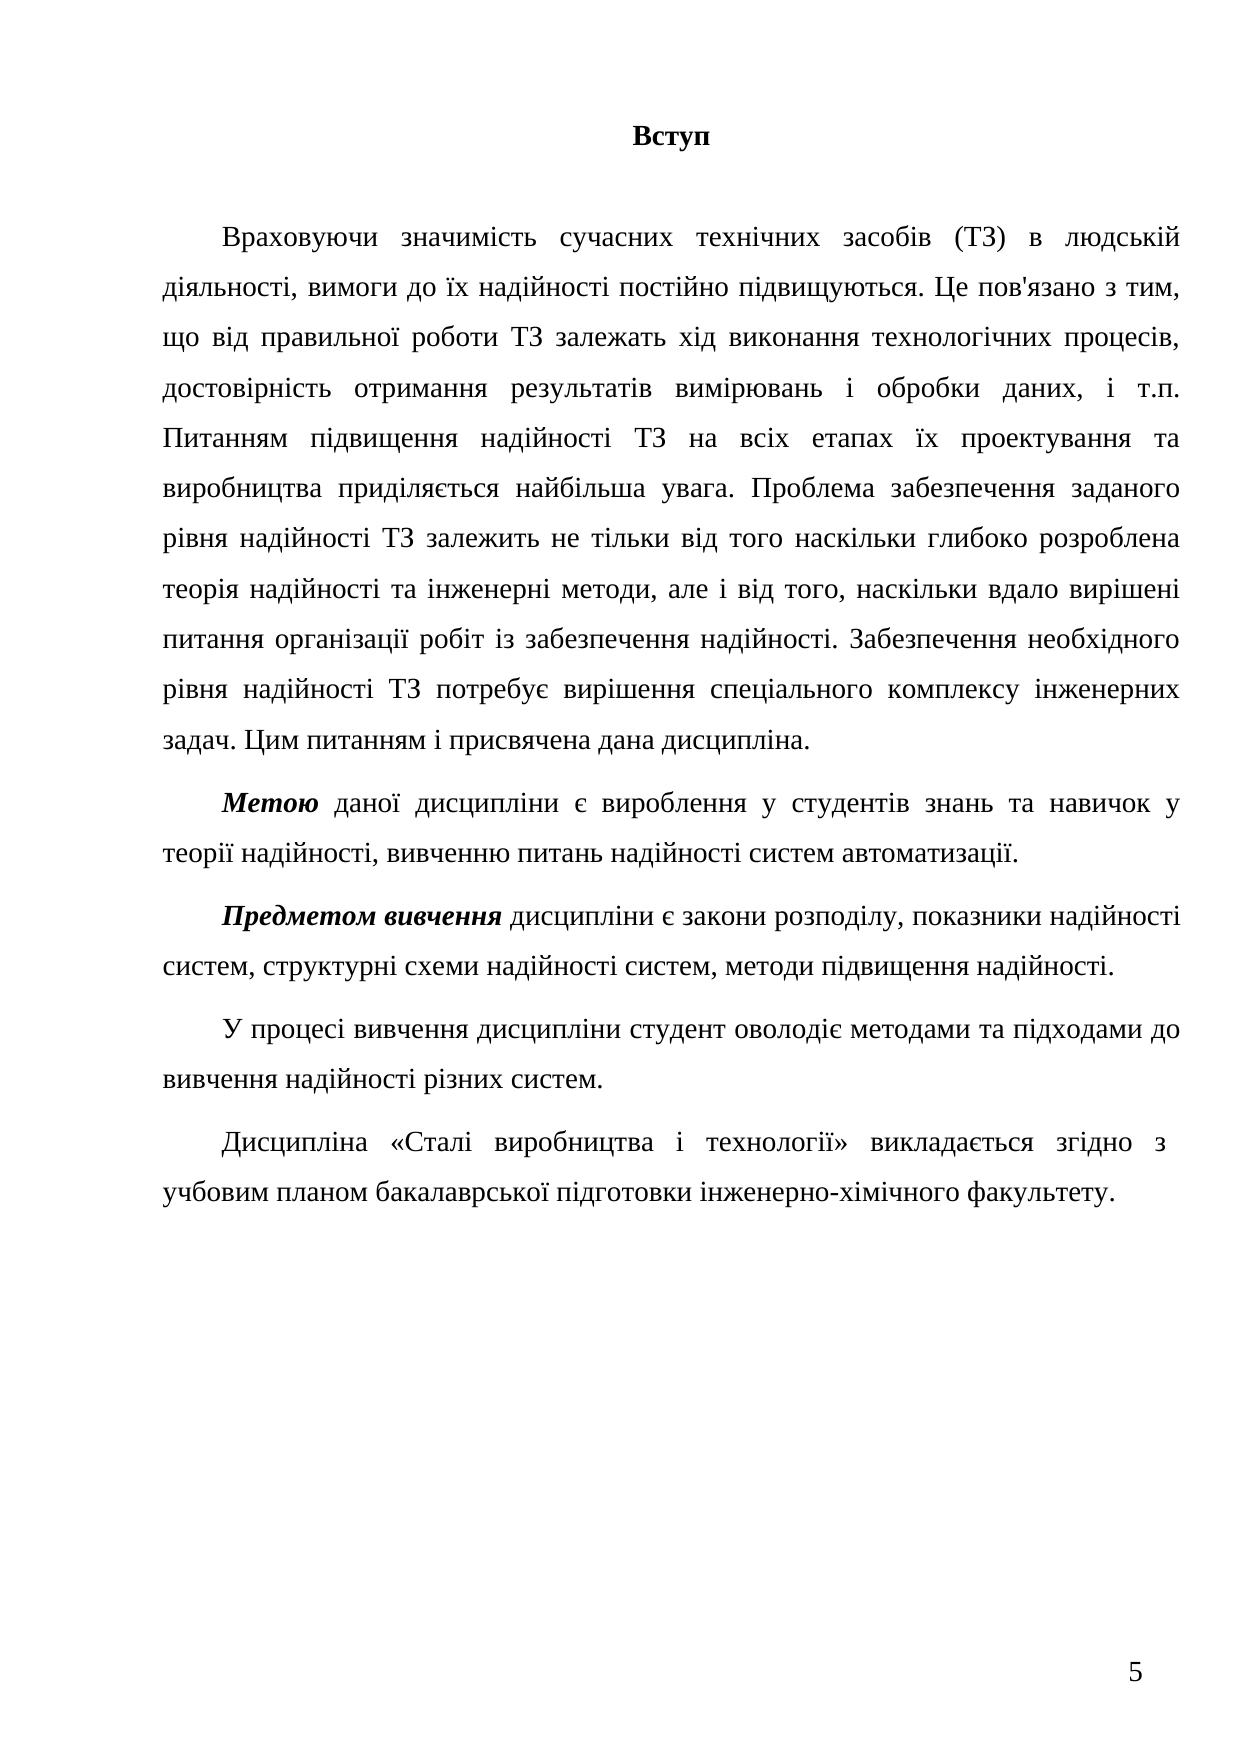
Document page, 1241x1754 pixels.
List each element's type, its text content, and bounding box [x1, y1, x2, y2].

text Предметом вивчення дисципліни є закони розподілу, показники надійності систем, структурні схеми надійності систем, методи підвищення надійності. [162, 898, 1181, 982]
text Дисципліна «Сталі виробництва і технології» викладається згідно з учбовим планом бакалаврської підготовки інженерно-хімічного факультету. [162, 1124, 1167, 1208]
text Метою даної дисципліни є вироблення у студентів знань та навичок у теорії надійності, вивченню питань надійності систем автоматизації. [162, 785, 1181, 868]
subtitle Вступ [162, 118, 1180, 152]
text Враховуючи значимість сучасних технічних засобів (ТЗ) в людській діяльності, вимоги до їх надійності постійно підвищуються. Це пов'язано з тим, що від правильної роботи ТЗ залежать хід виконання технологічних процесів, достовірність отримання результатів вимірювань і обробки даних, і т.п. Питанням підвищення надійності ТЗ на всіх етапах їх проектування та виробництва приділяється найбільша увага. Проблема забезпечення заданого рівня надійності ТЗ залежить не тільки від того наскільки глибоко розроблена теорія надійності та інженерні методи, але і від того, наскільки вдало вирішені питання організації робіт із забезпечення надійності. Забезпечення необхідного рівня надійності ТЗ потребує вирішення спеціального комплексу інженерних задач. Цим питанням і присвячена дана дисципліна. [162, 219, 1181, 755]
text У процесі вивчення дисципліни студент оволодіє методами та підходами до вивчення надійності різних систем. [162, 1011, 1181, 1095]
